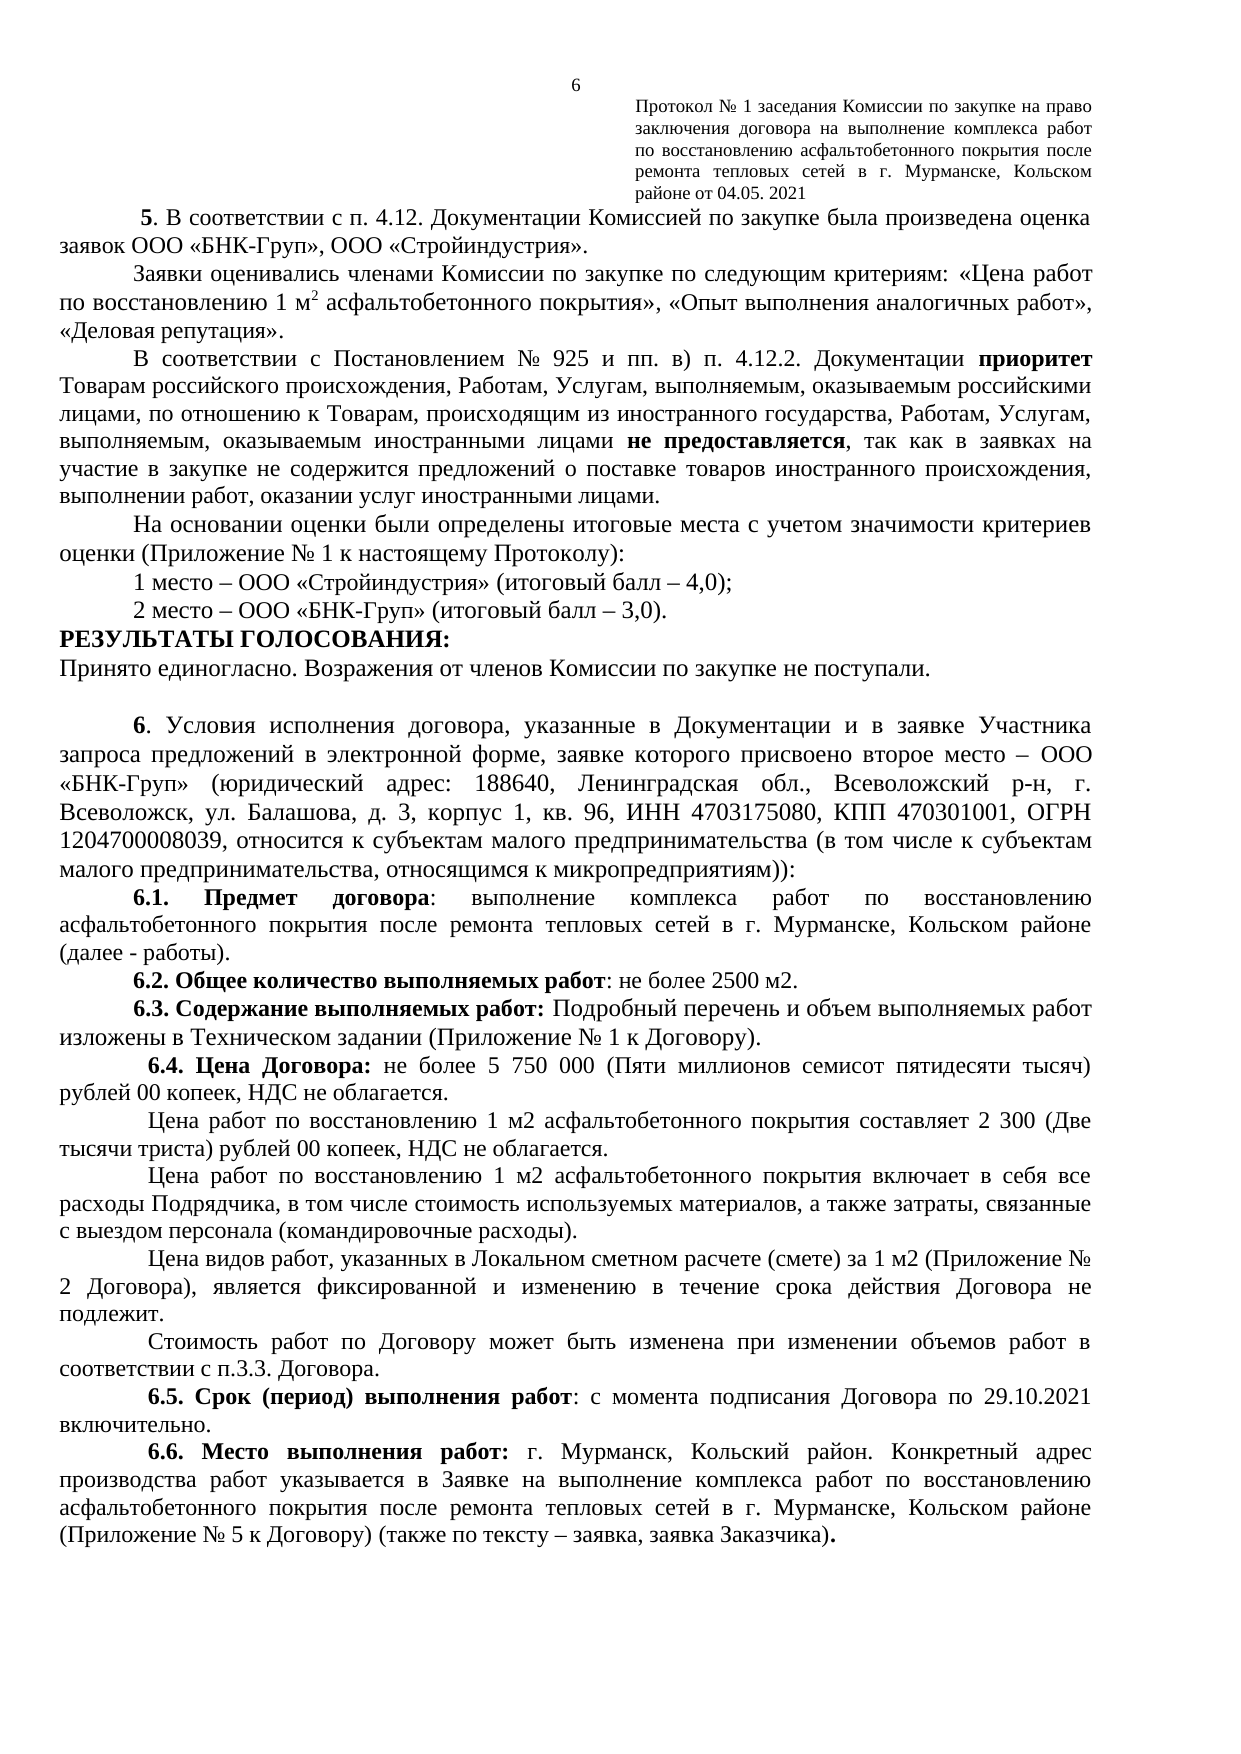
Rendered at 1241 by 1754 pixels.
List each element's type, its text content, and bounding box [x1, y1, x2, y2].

text Стоимость работ по Договору может быть изменена при изменении объемов работ в соответствии с п.3.3. Договора. [59, 1327, 1092, 1382]
list 2 место – ООО «БНК-Груп» (итоговый балл – 3,0). [59, 595, 1092, 624]
text 6.4. Цена Договора: не более 5 750 000 (Пяти миллионов семисот пятидесяти тысяч) рублей 00 копеек, НДС не облагается. [59, 1051, 1092, 1106]
text Заявки оценивались членами Комиссии по закупке по следующим критериям: «Цена работ по восстановлению 1 м2 асфальтобетонного покрытия», «Опыт выполнения аналогичных работ», «Деловая репутация». [59, 258, 1092, 343]
text 6.1. Предмет договора: выполнение комплекса работ по восстановлению асфальтобетонного покрытия после ремонта тепловых сетей в г. Мурманске, Кольском районе (далее - работы). [59, 883, 1092, 966]
list 6. Условия исполнения договора, указанные в Документации и в заявке Участника запроса предложений в электронной форме, заявке которого присвоено второе место – ООО «БНК-Груп» (юридический адрес: 188640, Ленинградская обл., Всеволожский р-н, г. Всеволожск, ул. Балашова, д. 3, корпус 1, кв. 96, ИНН 4703175080, КПП 470301001, ОГРН 1204700008039, относится к субъектам малого предпринимательства (в том числе к субъектам малого предпринимательства, относящимся к микропредприятиям)): [59, 710, 1092, 883]
text РЕЗУЛЬТАТЫ ГОЛОСОВАНИЯ: [59, 624, 1092, 653]
text 6.2. Общее количество выполняемых работ: не более 2500 м2. [59, 966, 1092, 993]
text 5. В соответствии с п. 4.12. Документации Комиссией по закупке была произведена оценка заявок ООО «БНК-Груп», ООО «Стройиндустрия». [59, 203, 1092, 258]
text Цена работ по восстановлению 1 м2 асфальтобетонного покрытия составляет 2 300 (Две тысячи триста) рублей 00 копеек, НДС не облагается. [59, 1106, 1092, 1161]
text Цена работ по восстановлению 1 м2 асфальтобетонного покрытия включает в себя все расходы Подрядчика, в том числе стоимость используемых материалов, а также затраты, связанные с выездом персонала (командировочные расходы). [59, 1161, 1092, 1244]
text 6.3. Содержание выполняемых работ: Подробный перечень и объем выполняемых работ изложены в Техническом задании (Приложение № 1 к Договору). [59, 993, 1092, 1051]
text Цена видов работ, указанных в Локальном сметном расчете (смете) за 1 м2 (Приложение № 2 Договора), является фиксированной и изменению в течение срока действия Договора не подлежит. [59, 1244, 1092, 1327]
text В соответствии с Постановлением № 925 и пп. в) п. 4.12.2. Документации приоритет Товарам российского происхождения, Работам, Услугам, выполняемым, оказываемым российскими лицами, по отношению к Товарам, происходящим из иностранного государства, Работам, Услугам, выполняемым, оказываемым иностранными лицами не предоставляется, так как в заявках на участие в закупке не содержится предложений о поставке товаров иностранного происхождения, выполнении работ, оказании услуг иностранными лицами. [59, 343, 1092, 509]
text На основании оценки были определены итоговые места с учетом значимости критериев оценки (Приложение № 1 к настоящему Протоколу): [59, 509, 1092, 567]
text 6.6. Место выполнения работ: г. Мурманск, Кольский район. Конкретный адрес производства работ указывается в Заявке на выполнение комплекса работ по восстановлению асфальтобетонного покрытия после ремонта тепловых сетей в г. Мурманске, Кольском районе (Приложение № 5 к Договору) (также по тексту – заявка, заявка Заказчика). [59, 1437, 1092, 1548]
text Принято единогласно. Возражения от членов Комиссии по закупке не поступали. [59, 653, 1092, 682]
text 1 место – ООО «Стройиндустрия» (итоговый балл – 4,0); [59, 567, 1092, 595]
text 6.5. Срок (период) выполнения работ: с момента подписания Договора по 29.10.2021 включительно. [59, 1382, 1092, 1437]
